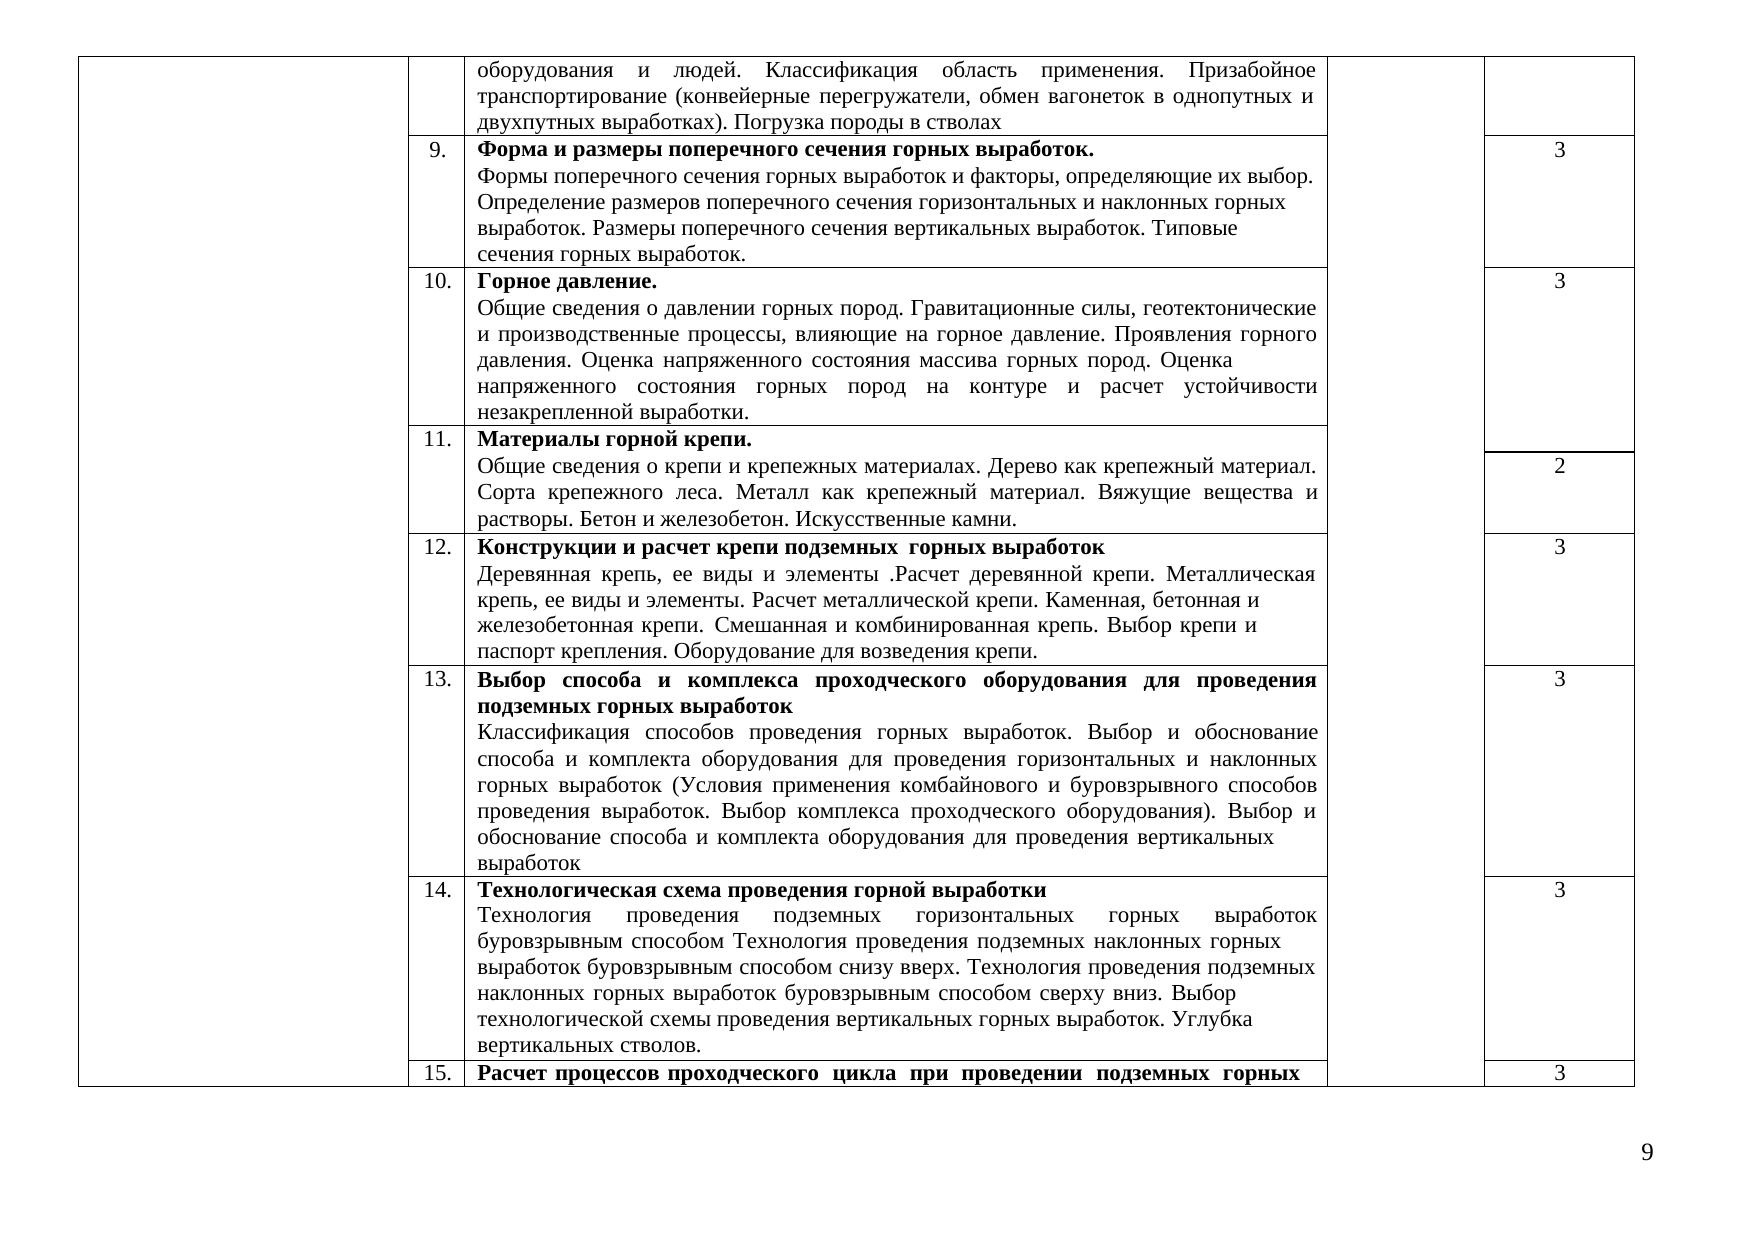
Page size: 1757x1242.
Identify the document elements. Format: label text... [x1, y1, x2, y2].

table_cell 14. [409, 877, 464, 1060]
table_cell 3 [1485, 136, 1634, 267]
table_cell 3 [1485, 666, 1634, 876]
table_cell Горное давление. Общие сведения о давлении горных пород. Гравитационные силы, геотектонические и производственные процессы, влияющие на горное давление. Проявления горного давления. Оценка напряженного состояния массива горных пород. Оценка напряженного состояния горных пород на контуре и расчет устойчивости незакрепленной выработки. [465, 268, 1327, 425]
table_cell 10. [409, 268, 464, 425]
table_cell 3 [1485, 1061, 1634, 1086]
table_cell 13. [409, 666, 464, 876]
table_cell 12. [409, 534, 464, 664]
table_cell 15. [409, 1061, 464, 1086]
table_cell Технологическая схема проведения горной выработки Технология проведения подземных горизонтальных горных выработок буровзрывным способом Технология проведения подземных наклонных горных выработок буровзрывным способом снизу вверх. Технология проведения подземных наклонных горных выработок буровзрывным способом сверху вниз. Выбор технологической схемы проведения вертикальных горных выработок. Углубка вертикальных стволов. [465, 877, 1327, 1060]
table_header [1485, 57, 1634, 135]
table_header [79, 57, 408, 1086]
table_cell 3 [1485, 877, 1634, 1060]
table_header оборудования и людей. Классификация область применения. Призабойное транспортирование (конвейерные перегружатели, обмен вагонеток в однопутных и двухпутных выработках). Погрузка породы в стволах [465, 57, 1327, 135]
table_cell Расчет процессов проходческого цикла при проведении подземных горных [465, 1061, 1327, 1086]
table_cell 9. [409, 136, 464, 267]
table_cell Материалы горной крепи. Общие сведения о крепи и крепежных материалах. Дерево как крепежный материал. Сорта крепежного леса. Металл как крепежный материал. Вяжущие вещества и растворы. Бетон и железобетон. Искусственные камни. [465, 426, 1327, 533]
table_cell 2 [1485, 453, 1634, 533]
table_cell Форма и размеры поперечного сечения горных выработок. Формы поперечного сечения горных выработок и факторы, определяющие их выбор. Определение размеров поперечного сечения горизонтальных и наклонных горных выработок. Размеры поперечного сечения вертикальных выработок. Типовые сечения горных выработок. [465, 136, 1327, 267]
table_cell Выбор способа и комплекса проходческого оборудования для проведения подземных горных выработок Классификация способов проведения горных выработок. Выбор и обоснование способа и комплекта оборудования для проведения горизонтальных и наклонных горных выработок (Условия применения комбайнового и буровзрывного способов проведения выработок. Выбор комплекса проходческого оборудования). Выбор и обоснование способа и комплекта оборудования для проведения вертикальных выработок [465, 666, 1327, 876]
table_cell 3 [1485, 534, 1634, 664]
table_cell Конструкции и расчет крепи подземных горных выработок Деревянная крепь, ее виды и элементы .Расчет деревянной крепи. Металлическая крепь, ее виды и элементы. Расчет металлической крепи. Каменная, бетонная и железобетонная крепи. Смешанная и комбинированная крепь. Выбор крепи и паспорт крепления. Оборудование для возведения крепи. [465, 534, 1327, 664]
table_cell 11. [409, 426, 464, 533]
table_cell 3 [1485, 268, 1634, 451]
table_header [1328, 57, 1484, 1086]
table_header [409, 57, 464, 135]
